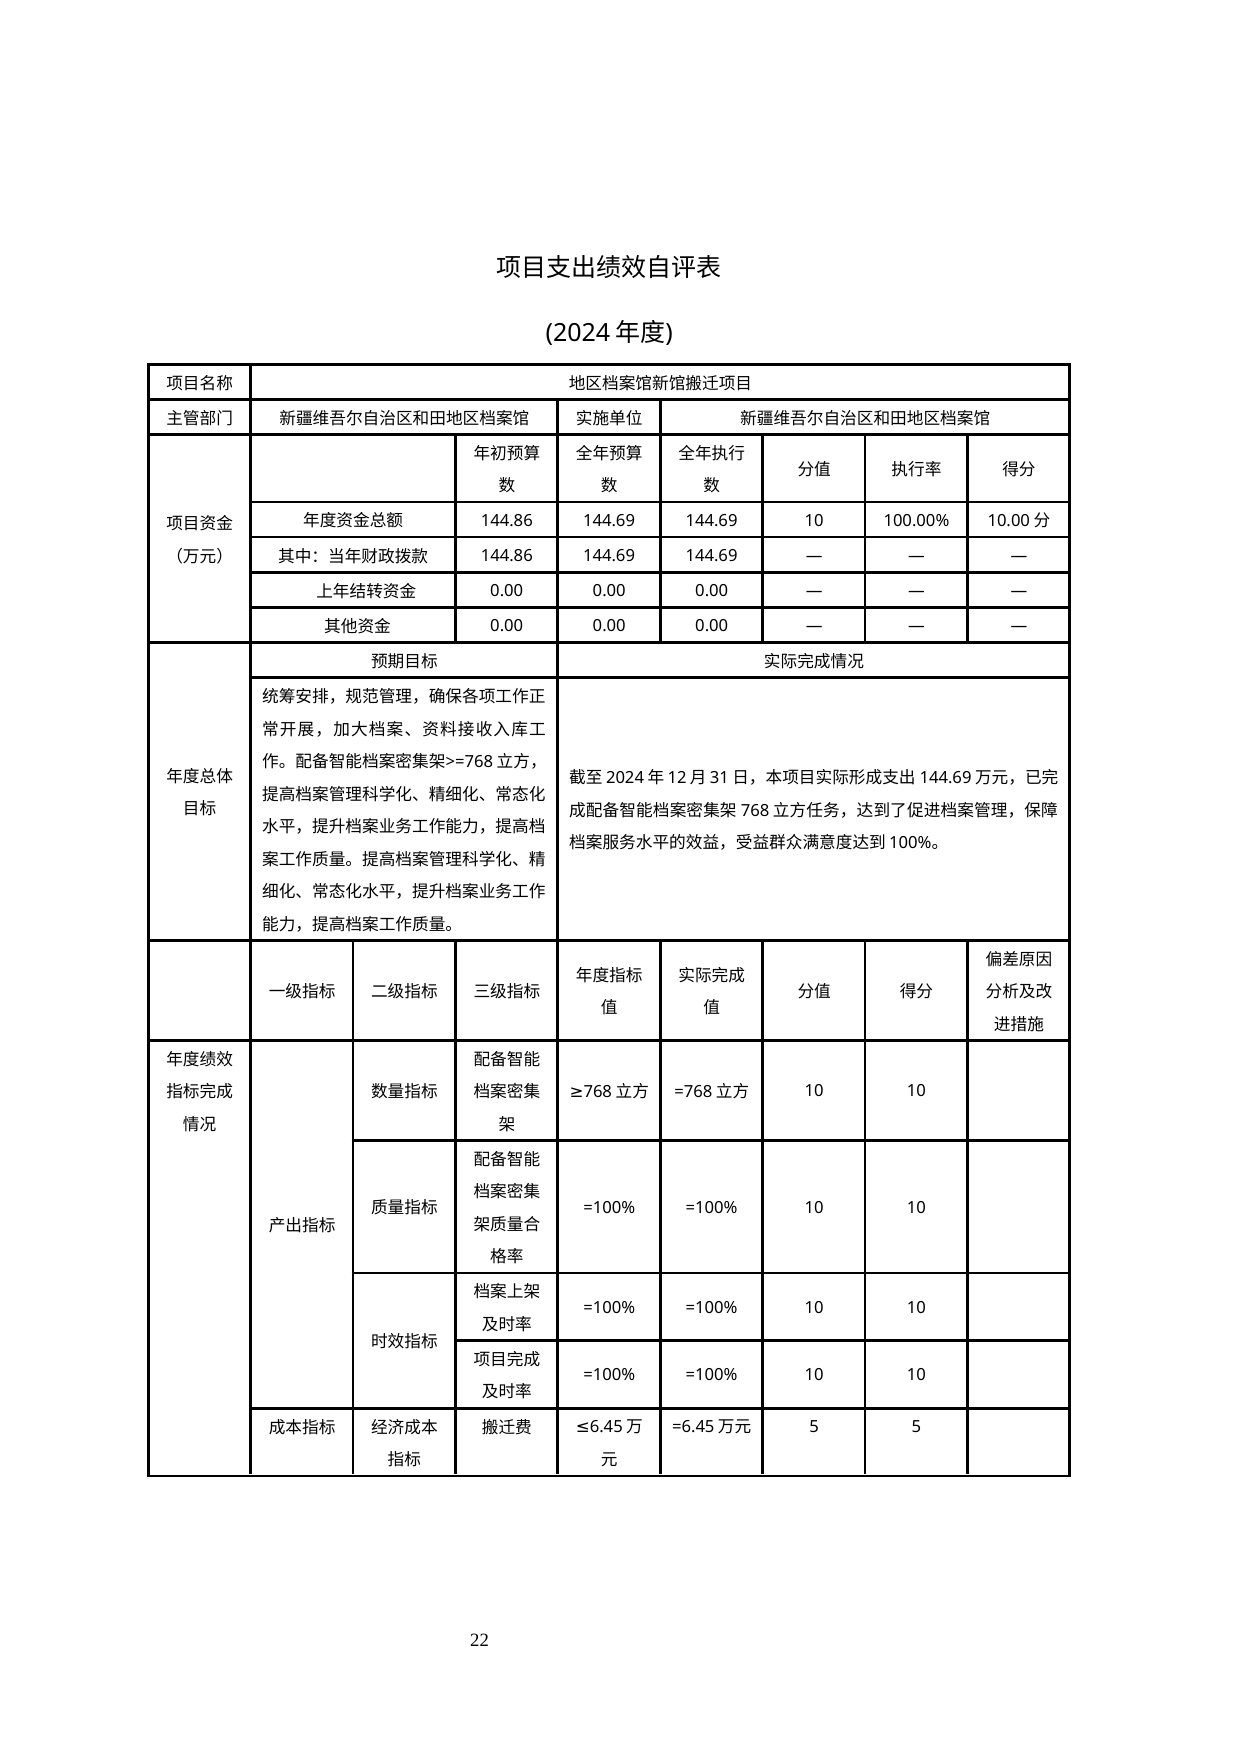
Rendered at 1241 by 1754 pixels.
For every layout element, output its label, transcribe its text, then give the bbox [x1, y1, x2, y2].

table_cell 新疆维吾尔自治区和田地区档案馆 [662, 401, 1068, 433]
table_cell 偏差原因分析及改进措施 [969, 942, 1068, 1039]
table_cell 其中：当年财政拨款 [252, 538, 454, 571]
table_cell 配备智能档案密集架质量合格率 [457, 1142, 556, 1272]
table_cell — [866, 609, 966, 641]
table_cell 年度总体目标 [150, 644, 249, 939]
table_cell — [969, 609, 1068, 641]
table_cell 经济成本指标 [354, 1410, 454, 1474]
table_cell 年度绩效指标完成情况 [150, 1042, 249, 1474]
table_cell 10 [866, 1274, 966, 1339]
table_cell [969, 1410, 1068, 1474]
table_cell ≥768立方 [559, 1042, 659, 1139]
table_cell 三级指标 [457, 942, 556, 1039]
table_cell 新疆维吾尔自治区和田地区档案馆 [252, 401, 556, 433]
table_cell 10 [764, 1142, 864, 1272]
table_cell [150, 942, 249, 1039]
table_cell 0.00 [457, 609, 556, 641]
table_cell 5 [764, 1410, 864, 1474]
table_cell =100% [559, 1274, 659, 1339]
table_cell — [764, 538, 864, 571]
table_cell =100% [662, 1274, 761, 1339]
table_cell ≤6.45万元 [559, 1410, 659, 1474]
table_cell — [866, 574, 966, 606]
table_cell 10 [764, 1342, 864, 1407]
table_cell 预期目标 [252, 644, 556, 676]
table_cell 截至2024年12月31日，本项目实际形成支出144.69万元，已完成配备智能档案密集架768立方任务，达到了促进档案管理，保障档案服务水平的效益，受益群众满意度达到100%。 [559, 679, 1068, 939]
table_cell 项目名称 [150, 366, 249, 398]
table_cell 年初预算数 [457, 436, 556, 501]
table_cell =100% [559, 1342, 659, 1407]
table_cell 上年结转资金 [252, 574, 454, 606]
table_cell 其他资金 [252, 609, 454, 641]
table_cell 实施单位 [559, 401, 659, 433]
table_cell 项目完成及时率 [457, 1342, 556, 1407]
table_cell 分值 [764, 436, 864, 501]
table_cell 0.00 [662, 574, 761, 606]
table_cell (2024年度) [148, 298, 1070, 363]
table_cell 10 [866, 1342, 966, 1407]
table_cell 0.00 [559, 574, 659, 606]
table_cell 产出指标 [252, 1042, 352, 1407]
table_cell 全年执行数 [662, 436, 761, 501]
table_cell 144.69 [662, 538, 761, 571]
table_cell 档案上架及时率 [457, 1274, 556, 1339]
table_cell 10 [764, 1042, 864, 1139]
table_cell [252, 436, 454, 501]
table_cell [969, 1274, 1068, 1339]
table_cell =100% [559, 1142, 659, 1272]
table_cell 成本指标 [252, 1410, 352, 1474]
table_cell 地区档案馆新馆搬迁项目 [252, 366, 1068, 398]
table_cell 100.00% [866, 503, 966, 536]
table_cell 144.86 [457, 503, 556, 536]
table_cell 实际完成值 [662, 942, 761, 1039]
table_cell 144.69 [662, 503, 761, 536]
table_cell — [764, 609, 864, 641]
table_cell 时效指标 [354, 1274, 454, 1407]
table_cell =100% [662, 1342, 761, 1407]
table_cell 得分 [969, 436, 1068, 501]
table_cell 实际完成情况 [559, 644, 1068, 676]
table_cell 一级指标 [252, 942, 352, 1039]
table_cell 10 [866, 1142, 966, 1272]
table_cell 搬迁费 [457, 1410, 556, 1474]
table_cell [969, 1042, 1068, 1139]
table_cell 144.69 [559, 503, 659, 536]
table_header 项目支出绩效自评表 [148, 233, 1070, 298]
table_cell 5 [866, 1410, 966, 1474]
table_cell 0.00 [457, 574, 556, 606]
table_cell — [866, 538, 966, 571]
table_cell 年度指标值 [559, 942, 659, 1039]
table_cell 0.00 [662, 609, 761, 641]
table_cell [969, 1142, 1068, 1272]
table_cell 年度资金总额 [252, 503, 454, 536]
table_cell 项目资金 （万元） [150, 436, 249, 641]
table_cell [969, 1342, 1068, 1407]
table_cell 配备智能档案密集架 [457, 1042, 556, 1139]
table_cell — [764, 574, 864, 606]
table_cell 10 [764, 1274, 864, 1339]
table_cell 全年预算数 [559, 436, 659, 501]
table_cell =768立方 [662, 1042, 761, 1139]
table_cell 144.86 [457, 538, 556, 571]
table_cell 144.69 [559, 538, 659, 571]
table_cell 执行率 [866, 436, 966, 501]
table_cell 分值 [764, 942, 864, 1039]
table_cell 10 [866, 1042, 966, 1139]
table_cell — [969, 538, 1068, 571]
table_cell =6.45万元 [662, 1410, 761, 1474]
table_cell 10.00分 [969, 503, 1068, 536]
table_cell — [969, 574, 1068, 606]
table_cell 质量指标 [354, 1142, 454, 1272]
table_cell 10 [764, 503, 864, 536]
table_cell 主管部门 [150, 401, 249, 433]
table_cell =100% [662, 1142, 761, 1272]
table_cell 0.00 [559, 609, 659, 641]
table_cell 二级指标 [354, 942, 454, 1039]
table_cell 得分 [866, 942, 966, 1039]
table_cell 数量指标 [354, 1042, 454, 1139]
table_cell 统筹安排，规范管理，确保各项工作正常开展，加大档案、资料接收入库工作。配备智能档案密集架>=768立方，提高档案管理科学化、精细化、常态化水平，提升档案业务工作能力，提高档案工作质量。提高档案管理科学化、精细化、常态化水平，提升档案业务工作能力，提高档案工作质量。 [252, 679, 556, 939]
